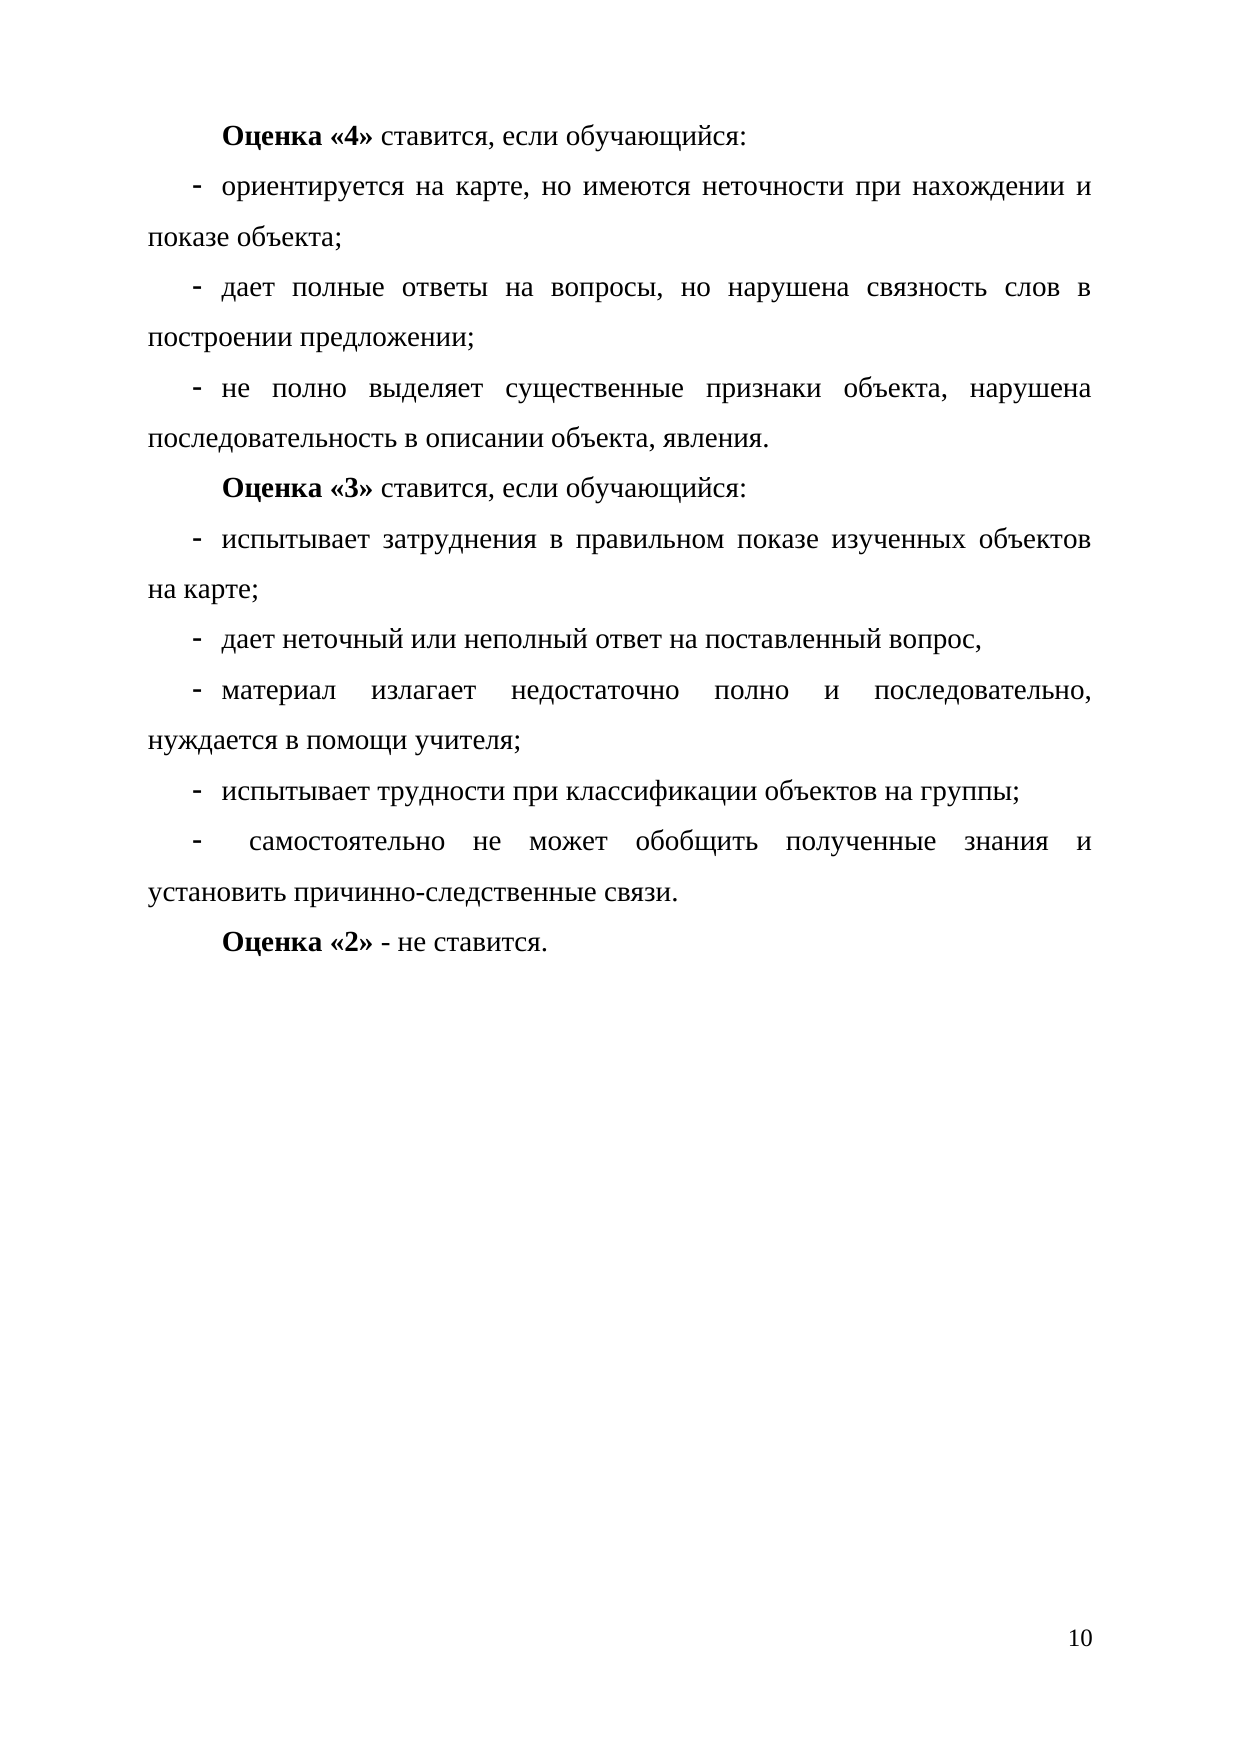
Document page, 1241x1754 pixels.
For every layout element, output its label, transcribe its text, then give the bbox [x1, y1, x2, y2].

list ориентируется на карте, но имеются неточности при нахождении и показе объекта; [148, 168, 1092, 252]
list не полно выделяет существенные признаки объекта, нарушена последовательность в описании объекта, явления. [148, 370, 1092, 454]
list испытывает затруднения в правильном показе изученных объектов на карте; [148, 521, 1092, 605]
text Оценка «2» - не ставится. [148, 924, 1092, 957]
list дает неточный или неполный ответ на поставленный вопрос, [148, 622, 1092, 655]
list самостоятельно не может обобщить полученные знания и установить причинно-следственные связи. [148, 823, 1092, 907]
text Оценка «4» ставится, если обучающийся: [148, 118, 1092, 152]
list дает полные ответы на вопросы, но нарушена связность слов в построении предложении; [148, 269, 1092, 353]
list материал излагает недостаточно полно и последовательно, нуждается в помощи учителя; [148, 672, 1092, 756]
text Оценка «3» ставится, если обучающийся: [148, 471, 1092, 504]
list испытывает трудности при классификации объектов на группы; [148, 773, 1092, 806]
